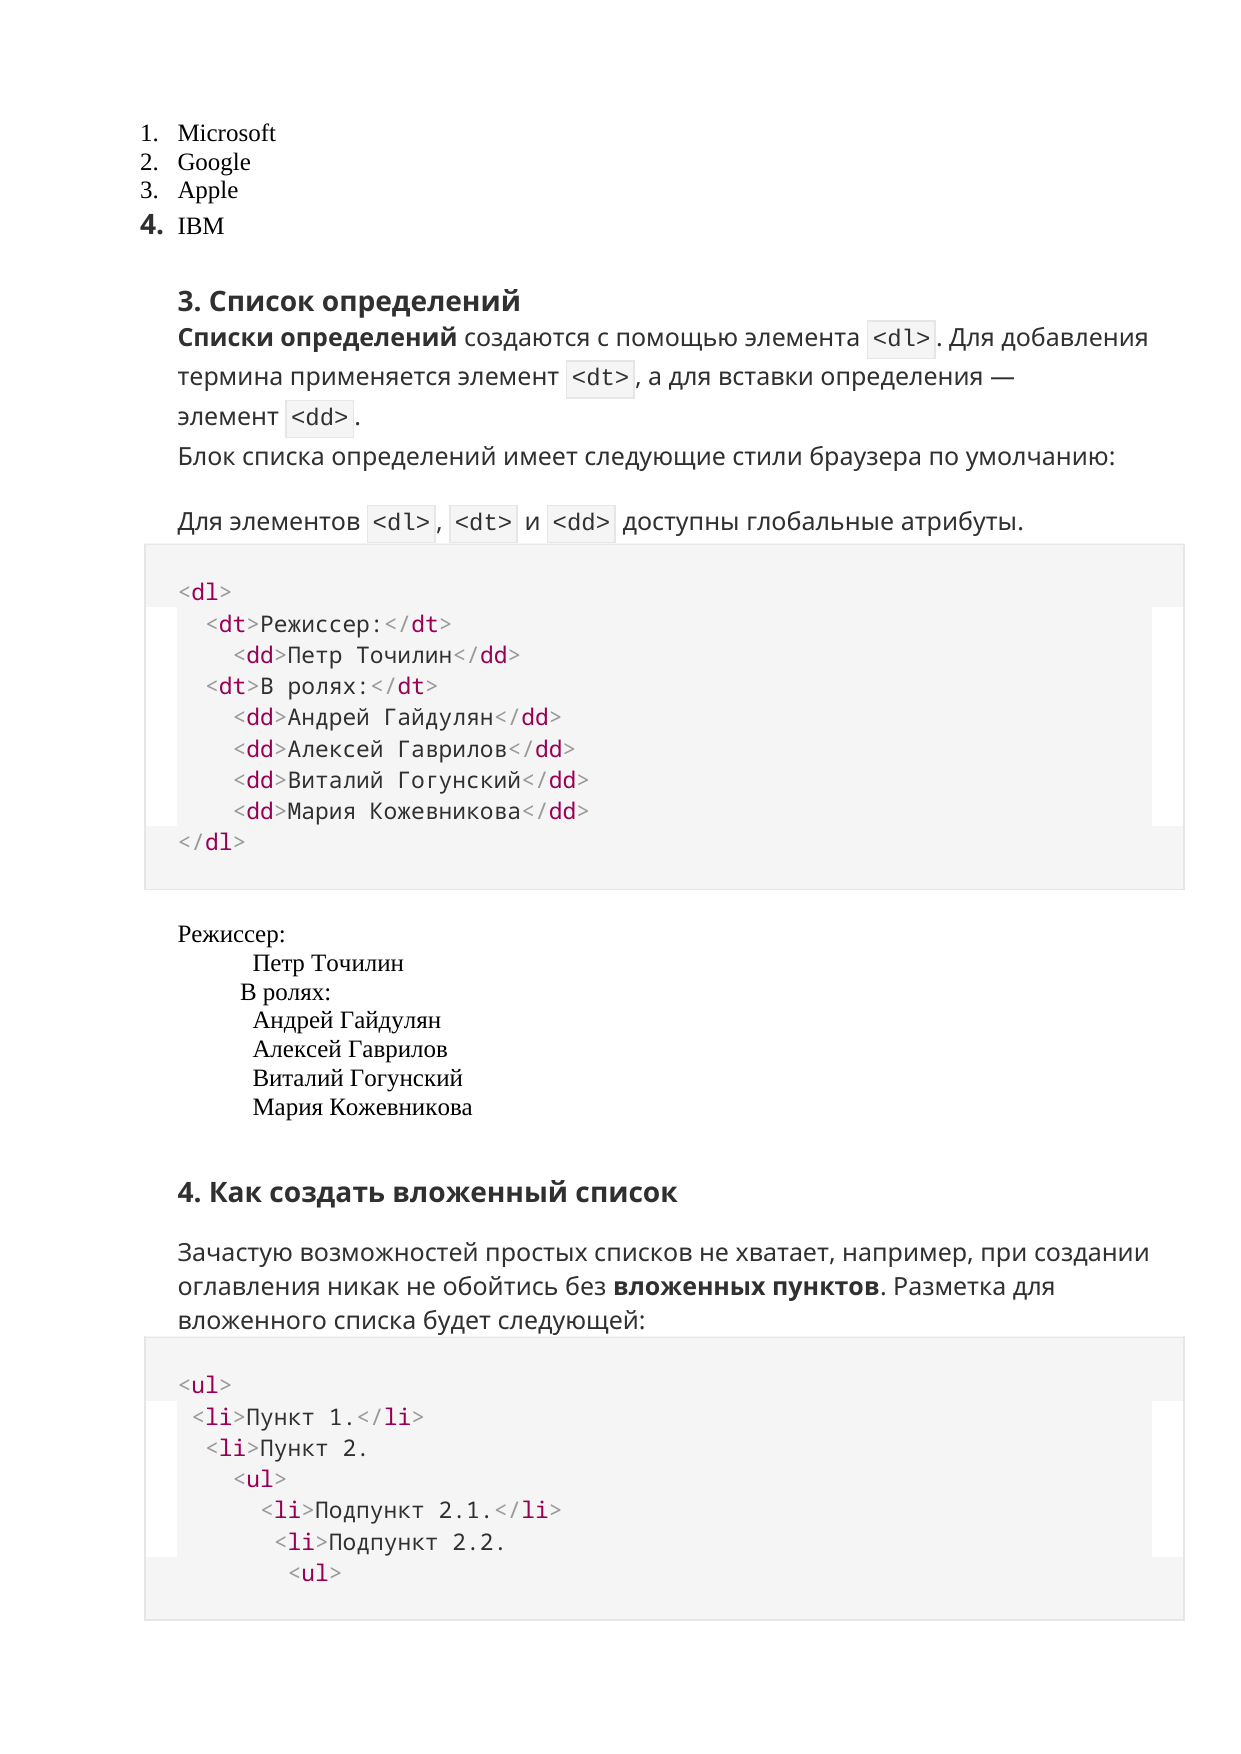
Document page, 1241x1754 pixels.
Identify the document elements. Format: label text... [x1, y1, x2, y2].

text </dl> [146, 793, 1183, 889]
text <dd>Виталий Гогунский</dd> [177, 764, 1152, 793]
text Блок списка определений имеет следующие стили браузера по умолчанию: [177, 438, 1152, 472]
text <li>Пункт 2. [177, 1432, 1152, 1463]
text Списки определений создаются с помощью элемента <dl>. Для добавления термина применяется элемент <dt>, а для вставки определения — элемент <dd>. [177, 319, 1152, 438]
text В ролях: [240, 977, 1152, 1005]
text Петр Точилин [252, 948, 1152, 977]
text Алексей Гаврилов [252, 1034, 1152, 1063]
list IBM [140, 204, 1152, 243]
list Apple [140, 176, 1152, 204]
text <dd>Андрей Гайдулян</dd> [177, 701, 1152, 732]
text Виталий Гогунский [252, 1063, 1152, 1092]
list Microsoft [140, 118, 1152, 147]
list Google [140, 147, 1152, 176]
text <dd>Петр Точилин</dd> [177, 639, 1152, 670]
text <ul> [177, 1463, 1152, 1494]
text Режиссер: [177, 919, 1152, 948]
text Мария Кожевникова [252, 1092, 1152, 1120]
text <dt>Режиссер:</dt> [177, 607, 1152, 639]
text Андрей Гайдулян [252, 1005, 1152, 1034]
text <dd>Алексей Гаврилов</dd> [177, 732, 1152, 764]
text 3. Список определений [177, 281, 1152, 319]
text Зачастую возможностей простых списков не хватает, например, при создании оглавления никак не обойтись без вложенных пунктов. Разметка для вложенного списка будет следующей: [177, 1234, 1152, 1336]
text <li>Пункт 1.</li> [177, 1401, 1152, 1432]
text <li>Подпункт 2.1.</li> [177, 1494, 1152, 1524]
text <ul> [146, 1524, 1183, 1619]
text Для элементов <dl>, <dt> и <dd> доступны ‎глобальные атрибуты. [177, 504, 435, 543]
text 4. Как создать вложенный список [177, 1172, 1152, 1211]
text Для элементов <dl>, <dt> и <dd> доступны ‎глобальные атрибуты. [616, 504, 1152, 543]
text <dl> [146, 545, 1183, 607]
text <dt>В ролях:</dt> [177, 670, 1152, 701]
text Для элементов <dl>, <dt> и <dd> доступны ‎глобальные атрибуты. [518, 504, 615, 543]
text <ul> [146, 1338, 1183, 1401]
